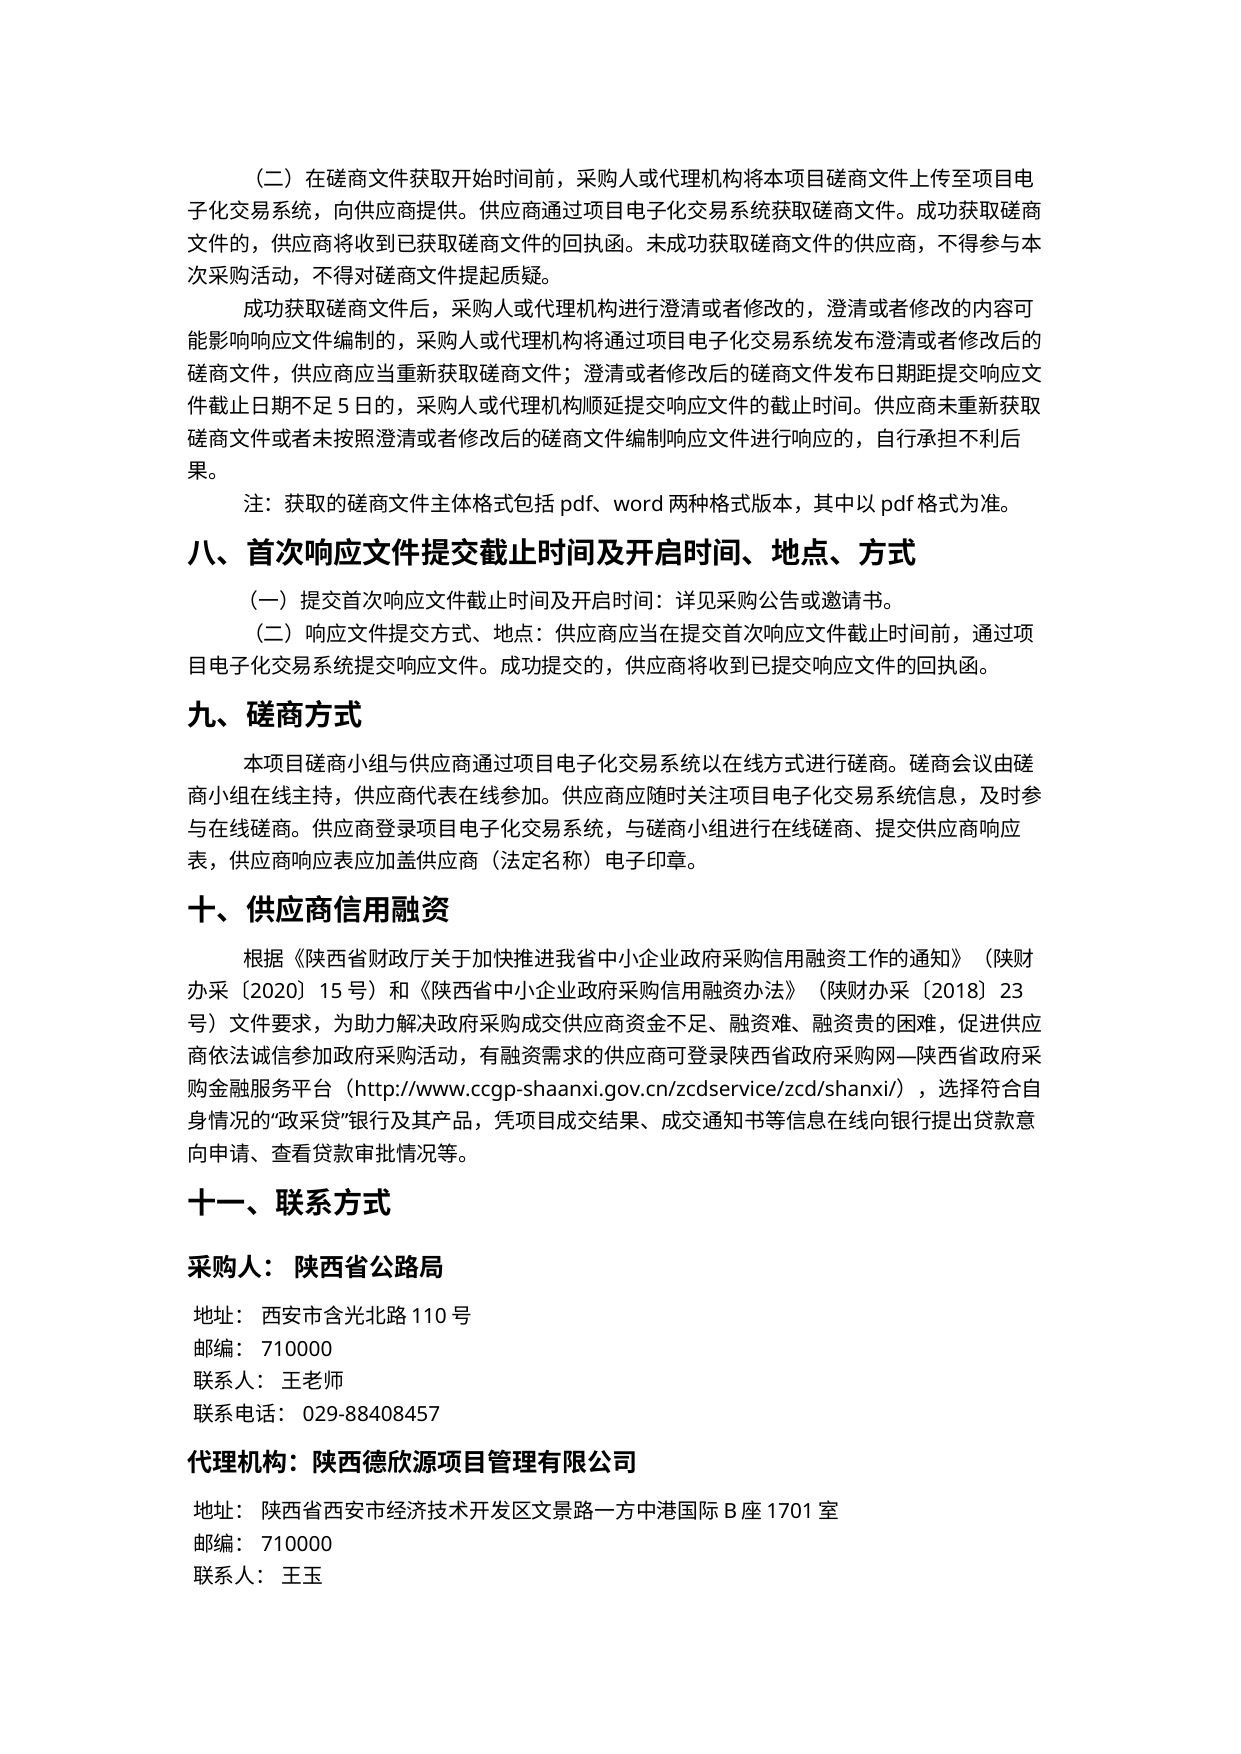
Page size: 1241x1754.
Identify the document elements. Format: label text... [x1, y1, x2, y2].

text 邮编： 710000 [187, 1332, 1053, 1364]
text 八、首次响应文件提交截止时间及开启时间、地点、方式 [187, 519, 1053, 584]
text 十、供应商信用融资 [187, 877, 1053, 942]
text （二）在磋商文件获取开始时间前，采购人或代理机构将本项目磋商文件上传至项目电子化交易系统，向供应商提供。供应商通过项目电子化交易系统获取磋商文件。成功获取磋商文件的，供应商将收到已获取磋商文件的回执函。未成功获取磋商文件的供应商，不得参与本次采购活动，不得对磋商文件提起质疑。 [187, 162, 1053, 292]
text 联系电话： 029-88408457 [187, 1397, 1053, 1429]
text 地址： 西安市含光北路110号 [187, 1299, 1053, 1332]
text （一）提交首次响应文件截止时间及开启时间：详见采购公告或邀请书。 [187, 584, 1053, 617]
text 九、磋商方式 [187, 682, 1053, 747]
text （二）响应文件提交方式、地点：供应商应当在提交首次响应文件截止时间前，通过项目电子化交易系统提交响应文件。成功提交的，供应商将收到已提交响应文件的回执函。 [187, 617, 1053, 682]
text 邮编： 710000 [187, 1527, 1053, 1559]
text 代理机构：陕西德欣源项目管理有限公司 [187, 1429, 1053, 1494]
text 联系人： 王玉 [187, 1559, 1053, 1592]
text 采购人： 陕西省公路局 [187, 1234, 1053, 1299]
text 联系人： 王老师 [187, 1364, 1053, 1397]
text 十一、联系方式 [187, 1169, 1053, 1234]
text 成功获取磋商文件后，采购人或代理机构进行澄清或者修改的，澄清或者修改的内容可能影响响应文件编制的，采购人或代理机构将通过项目电子化交易系统发布澄清或者修改后的磋商文件，供应商应当重新获取磋商文件；澄清或者修改后的磋商文件发布日期距提交响应文件截止日期不足5日的，采购人或代理机构顺延提交响应文件的截止时间。供应商未重新获取磋商文件或者未按照澄清或者修改后的磋商文件编制响应文件进行响应的，自行承担不利后果。 [187, 292, 1053, 487]
text 注：获取的磋商文件主体格式包括pdf、word两种格式版本，其中以pdf格式为准。 [187, 487, 1053, 519]
text 根据《陕西省财政厅关于加快推进我省中小企业政府采购信用融资工作的通知》（陕财办采〔2020〕15 号）和《陕西省中小企业政府采购信用融资办法》（陕财办采〔2018〕23 号）文件要求，为助力解决政府采购成交供应商资金不足、融资难、融资贵的困难，促进供应商依法诚信参加政府采购活动，有融资需求的供应商可登录陕西省政府采购网—陕西省政府采购金融服务平台（http://www.ccgp-shaanxi.gov.cn/zcdservice/zcd/shanxi/），选择符合自身情况的“政采贷”银行及其产品，凭项目成交结果、成交通知书等信息在线向银行提出贷款意向申请、查看贷款审批情况等。 [187, 942, 1053, 1169]
text 本项目磋商小组与供应商通过项目电子化交易系统以在线方式进行磋商。磋商会议由磋商小组在线主持，供应商代表在线参加。供应商应随时关注项目电子化交易系统信息，及时参与在线磋商。供应商登录项目电子化交易系统，与磋商小组进行在线磋商、提交供应商响应表，供应商响应表应加盖供应商（法定名称）电子印章。 [187, 747, 1053, 877]
text 地址： 陕西省西安市经济技术开发区文景路一方中港国际B座1701室 [187, 1494, 1053, 1527]
